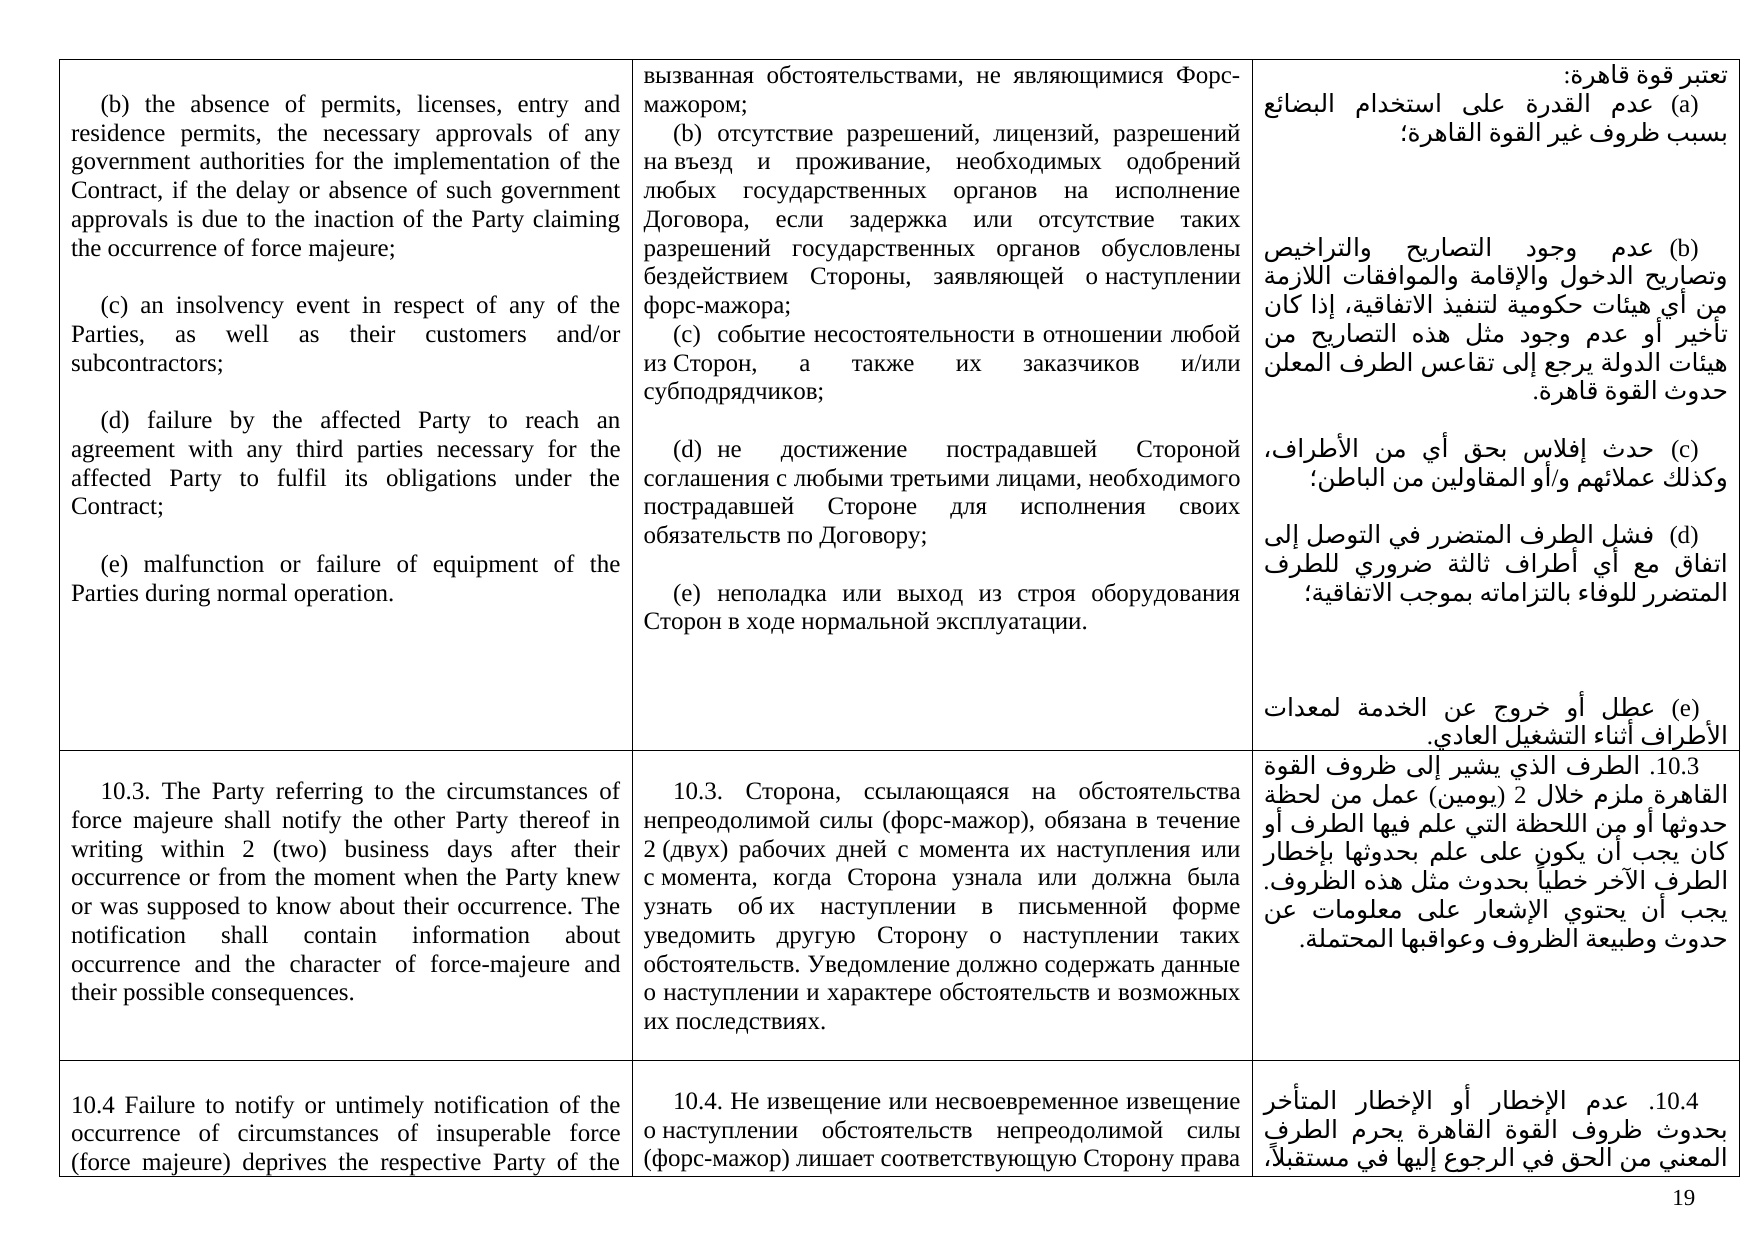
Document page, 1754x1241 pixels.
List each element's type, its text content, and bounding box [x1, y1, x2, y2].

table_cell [1253, 60, 1739, 750]
table_cell 10.3. Сторона, ссылающаяся на обстоятельства непреодолимой силы (форс-мажор), обязана в течение 2 (двух) рабочих дней с момента их наступления или с момента, когда Сторона узнала или должна была узнать об их наступлении в письменной форме уведомить другую Сторону о наступлении таких обстоятельств. Уведомление должно содержать данные о наступлении и характере обстоятельств и возможных их последствиях. [633, 751, 1252, 1060]
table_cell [1253, 1061, 1739, 1176]
table_cell 10.3. The Party referring to the circumstances of force majeure shall notify the other Party thereof in writing within 2 (two) business days after their occurrence or from the moment when the Party knew or was supposed to know about their occurrence. The notification shall contain information about occurrence and the character of force-majeure and their possible consequences. [60, 751, 632, 1060]
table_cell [633, 1061, 1252, 1176]
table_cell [60, 60, 632, 750]
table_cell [633, 60, 1252, 750]
table_cell 10.3. الطرف الذي يشير إلى ظروف القوة القاهرة ملزم خلال 2 (يومين) عمل من لحظة حدوثها أو من اللحظة التي علم فيها الطرف أو كان يجب أن يكون على علم بحدوثها بإخطار الطرف الآخر خطياً بحدوث مثل هذه الظروف. يجب أن يحتوي الإشعار على معلومات عن حدوث وطبيعة الظروف وعواقبها المحتملة. [1253, 751, 1739, 1060]
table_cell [60, 1061, 632, 1176]
